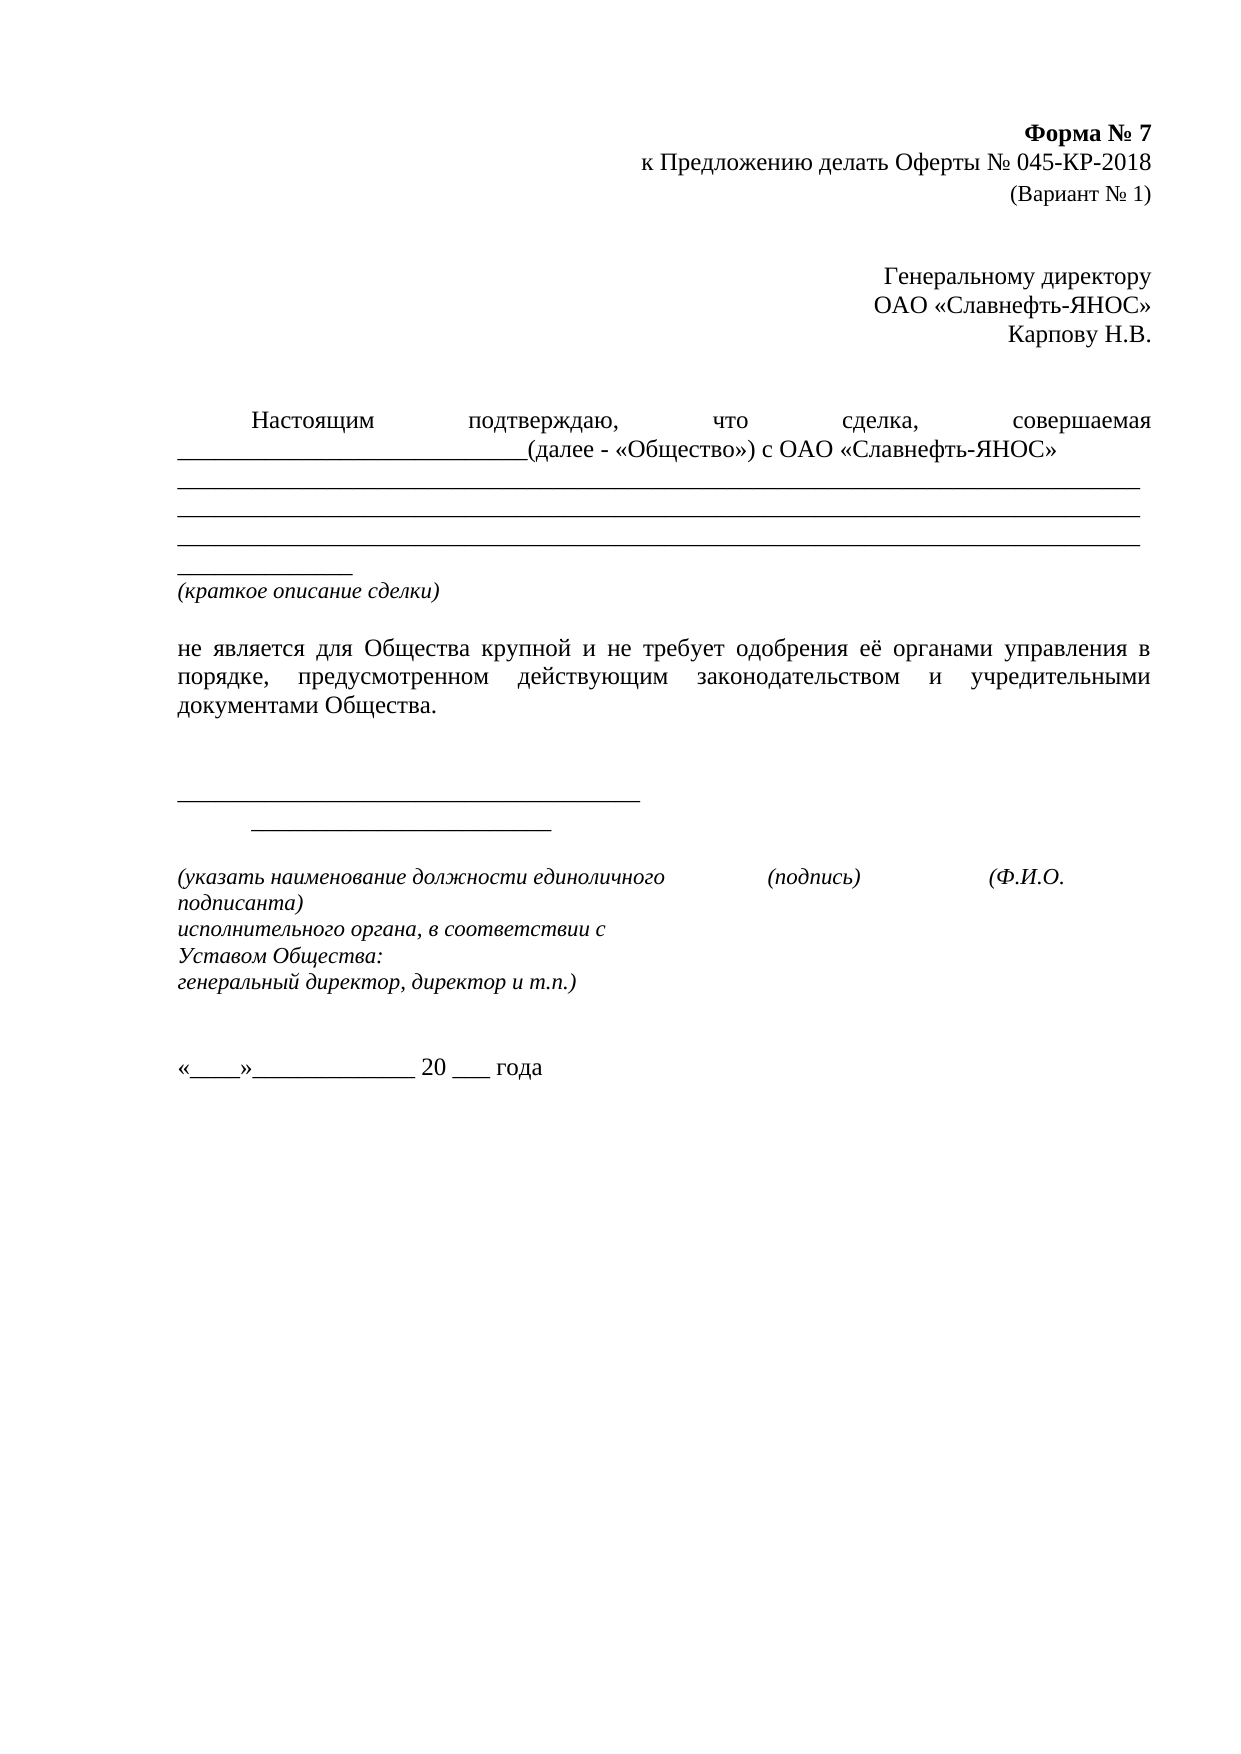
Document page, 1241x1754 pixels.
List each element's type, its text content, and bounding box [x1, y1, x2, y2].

text (указать наименование должности единоличного (подпись) (Ф.И.О. подписанта) [177, 863, 1152, 915]
text ОАО «Славнефть-ЯНОС» [665, 290, 1152, 319]
text к Предложению делать Оферты № 045-КР-2018 [177, 147, 1152, 176]
text (Вариант № 1) [665, 180, 1152, 206]
text не является для Общества крупной и не требует одобрения её органами управления в порядке, предусмотренном действующим законодательством и учредительными документами Общества. [177, 633, 1152, 719]
text Форма № 7 [177, 118, 1152, 147]
text _____________________________________ ________________________ [177, 776, 1152, 834]
text Уставом Общества: [177, 942, 1152, 968]
text генеральный директор, директор и т.п.) [177, 968, 1152, 994]
text «____»_____________ 20 ___ года [177, 1052, 1152, 1081]
text Настоящим подтверждаю, что сделка, совершаемая ____________________________(далее - «Общество») с ОАО «Славнефть-ЯНОС» [177, 405, 1152, 463]
text исполнительного органа, в соответствии с [177, 915, 1152, 942]
text Генеральному директору [665, 261, 1152, 290]
text Карпову Н.В. [665, 319, 1152, 348]
text _____________________________________________________________________________________________________________________________________________________________________________________________________________________________________________________ [177, 463, 1152, 578]
text (краткое описание сделки) [177, 578, 1152, 604]
